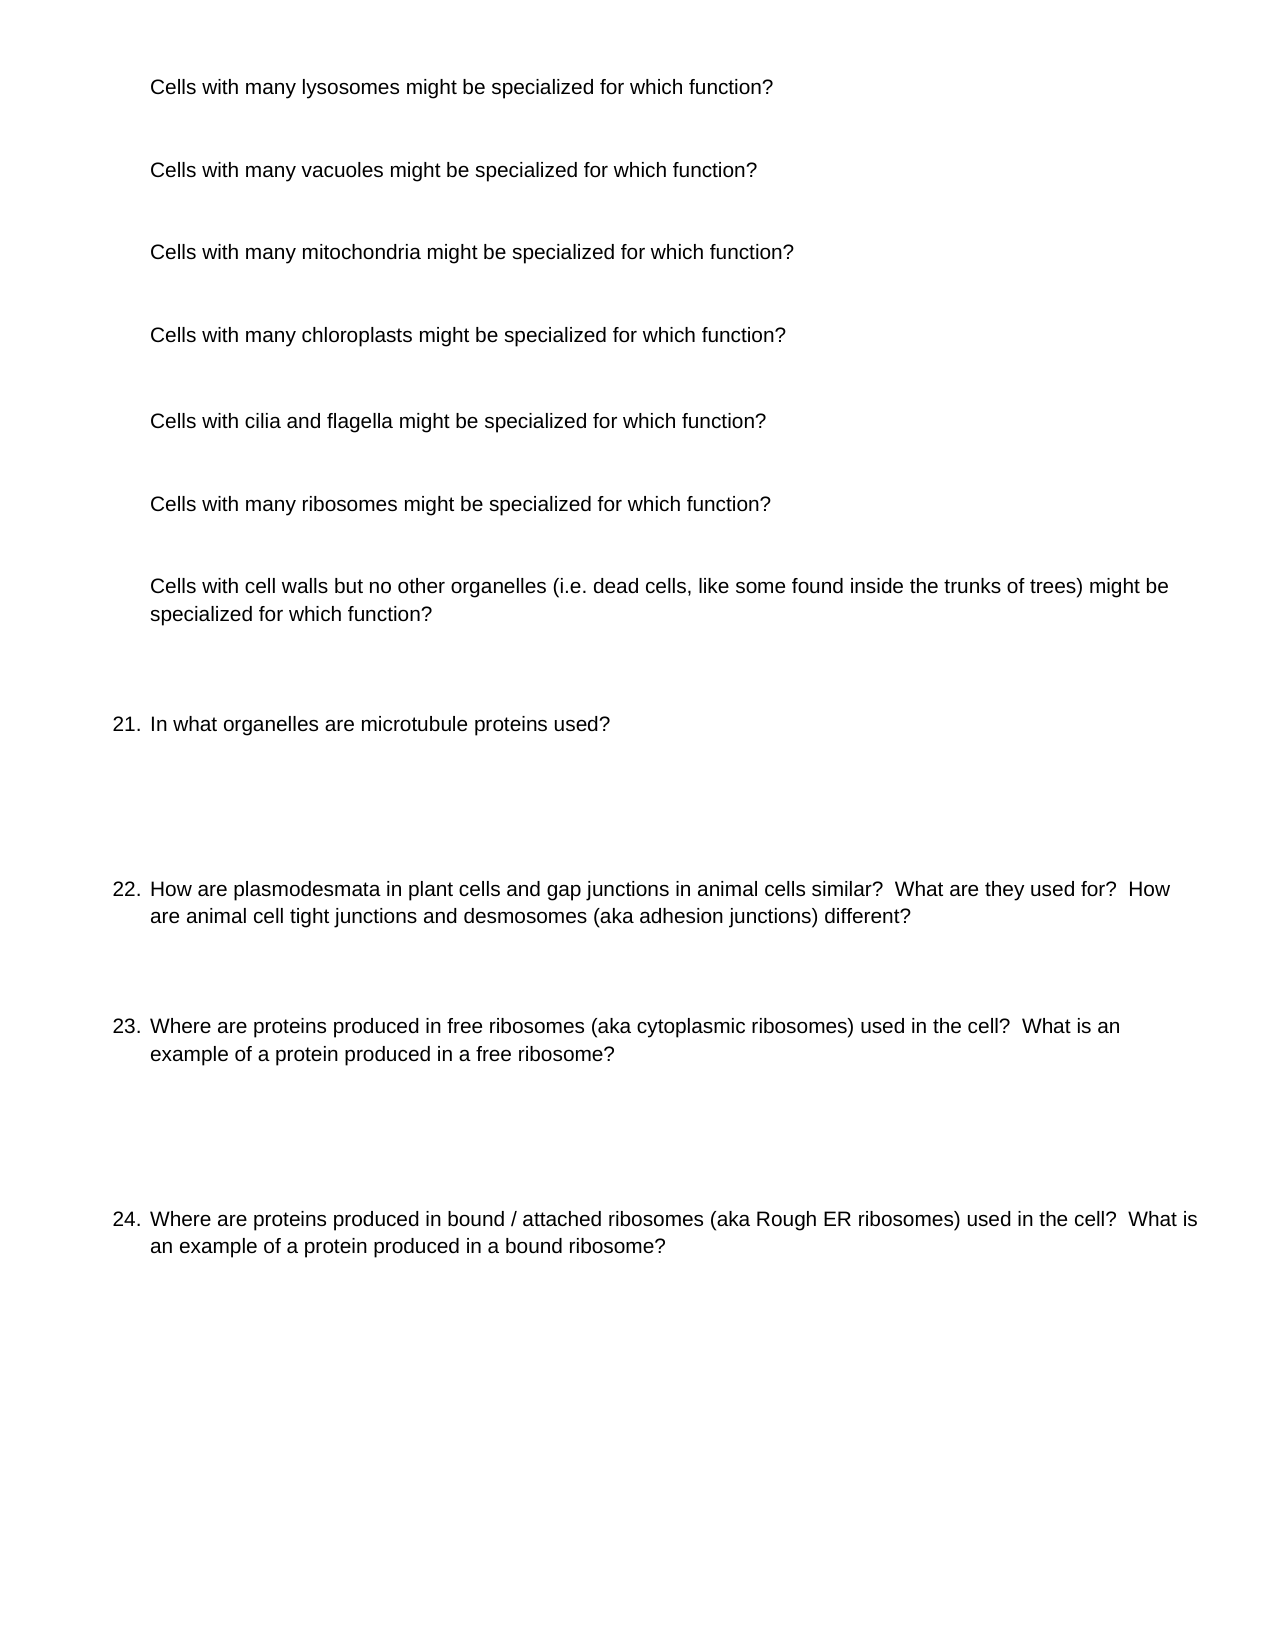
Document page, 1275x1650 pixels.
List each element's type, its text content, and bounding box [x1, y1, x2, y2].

list How are plasmodesmata in plant cells and gap junctions in animal cells similar? What are they used for? How are animal cell tight junctions and desmosomes (aka adhesion junctions) different? [112, 877, 1200, 928]
list In what organelles are microtubule proteins used? [112, 712, 1200, 736]
text Cells with many ribosomes might be specialized for which function? [75, 492, 1200, 516]
list Where are proteins produced in free ribosomes (aka cytoplasmic ribosomes) used in the cell? What is an example of a protein produced in a free ribosome? [112, 1014, 1200, 1066]
text Cells with many vacuoles might be specialized for which function? [150, 157, 1200, 181]
text Cells with cilia and flagella might be specialized for which function? [75, 409, 1200, 433]
text Cells with many mitochondria might be specialized for which function? [150, 240, 1200, 264]
list Where are proteins produced in bound / attached ribosomes (aka Rough ER ribosomes) used in the cell? What is an example of a protein produced in a bound ribosome? [112, 1207, 1200, 1258]
text Cells with many lysosomes might be specialized for which function? [150, 75, 1200, 99]
text Cells with many chloroplasts might be specialized for which function? [150, 322, 1200, 346]
text Cells with cell walls but no other organelles (i.e. dead cells, like some found inside the trunks of trees) might be specialized for which function? [150, 574, 1200, 626]
